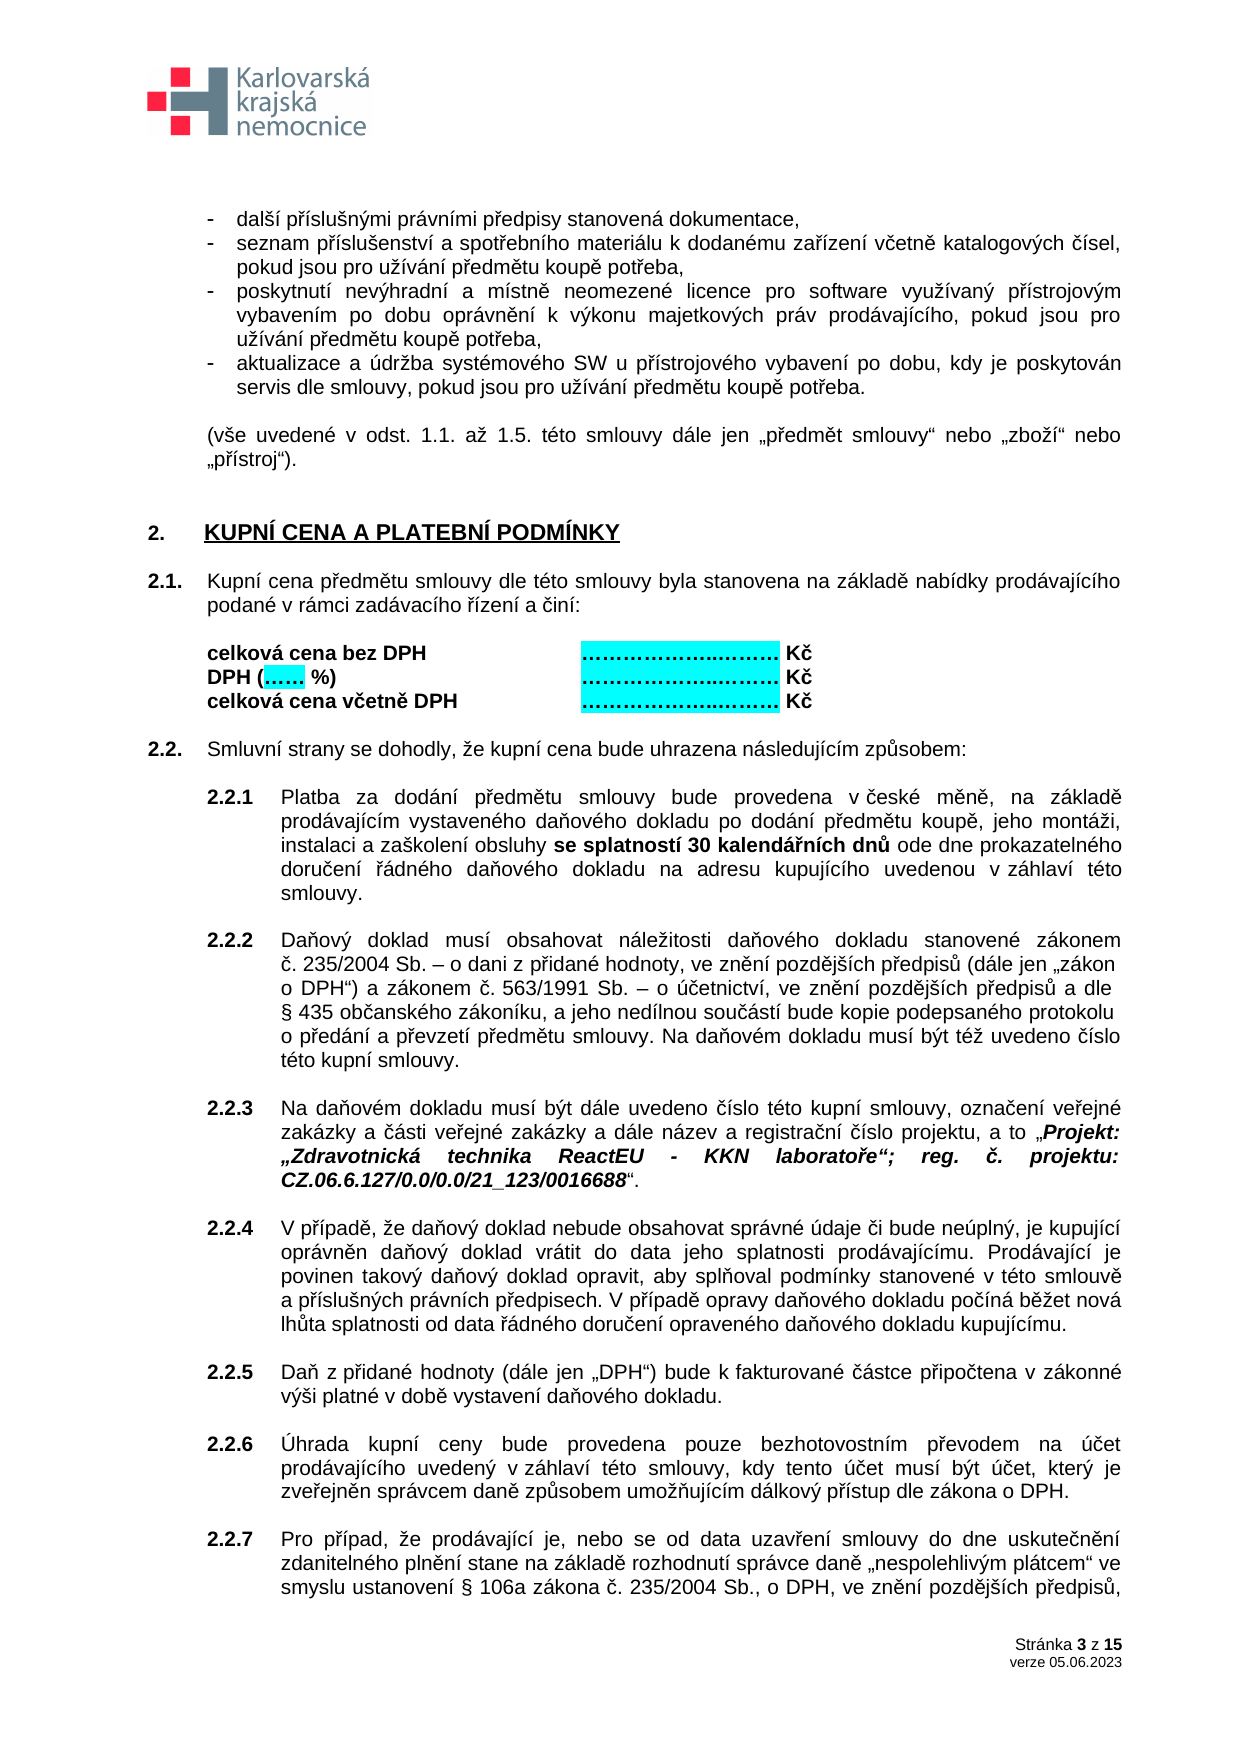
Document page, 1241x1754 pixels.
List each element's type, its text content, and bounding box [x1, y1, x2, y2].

list seznam příslušenství a spotřebního materiálu k dodanému zařízení včetně katalogových čísel, pokud jsou pro užívání předmětu koupě potřeba, [207, 231, 1122, 279]
subtitle Daň z přidané hodnoty (dále jen „DPH“) bude k fakturované částce připočtena v zákonné výši platné v době vystavení daňového dokladu. [207, 1359, 1122, 1407]
subtitle DPH (…… %) ………………..……… Kč [780, 665, 1122, 689]
subtitle celková cena bez DPH ………………..……… Kč [780, 641, 1122, 665]
subtitle Daňový doklad musí obsahovat náležitosti daňového dokladu stanovené zákonem č. 235/2004 Sb. – o dani z přidané hodnoty, ve znění pozdějších předpisů (dále jen „zákon o DPH“) a zákonem č. 563/1991 Sb. – o účetnictví, ve znění pozdějších předpisů a dle § 435 občanského zákoníku, a jeho nedílnou součástí bude kopie podepsaného protokolu o předání a převzetí předmětu smlouvy. Na daňovém dokladu musí být též uvedeno číslo této kupní smlouvy. [207, 928, 1122, 1072]
subtitle Na daňovém dokladu musí být dále uvedeno číslo této kupní smlouvy, označení veřejné zakázky a části veřejné zakázky a dále název a registrační číslo projektu, a to „Projekt: „Zdravotnická technika ReactEU - KKN laboratoře“; reg. č. projektu: CZ.06.6.127/0.0/0.0/21_123/0016688“. [207, 1096, 1122, 1192]
subtitle Smluvní strany se dohodly, že kupní cena bude uhrazena následujícím způsobem: [148, 737, 1122, 761]
subtitle Platba za dodání předmětu smlouvy bude provedena v české měně, na základě prodávajícím vystaveného daňového dokladu po dodání předmětu koupě, jeho montáži, instalaci a zaškolení obsluhy se splatností 30 kalendářních dnů ode dne prokazatelného doručení řádného daňového dokladu na adresu kupujícího uvedenou v záhlaví této smlouvy. [207, 784, 1122, 904]
subtitle celková cena včetně DPH ………………..……… Kč [780, 689, 1122, 713]
subtitle Kupní cena předmětu smlouvy dle této smlouvy byla stanovena na základě nabídky prodávajícího podané v rámci zadávacího řízení a činí: [148, 569, 1122, 617]
subtitle Úhrada kupní ceny bude provedena pouze bezhotovostním převodem na účet prodávajícího uvedený v záhlaví této smlouvy, kdy tento účet musí být účet, který je zveřejněn správcem daně způsobem umožňujícím dálkový přístup dle zákona o DPH. [207, 1431, 1122, 1503]
list kupní Cena a platební podmínky [148, 519, 1122, 545]
list aktualizace a údržba systémového SW u přístrojového vybavení po dobu, kdy je poskytován servis dle smlouvy, pokud jsou pro užívání předmětu koupě potřeba. [207, 351, 1122, 399]
list další příslušnými právními předpisy stanovená dokumentace, [207, 207, 1122, 231]
subtitle celková cena včetně DPH ………………..……… Kč [207, 689, 581, 713]
subtitle V případě, že daňový doklad nebude obsahovat správné údaje či bude neúplný, je kupující oprávněn daňový doklad vrátit do data jeho splatnosti prodávajícímu. Prodávající je povinen takový daňový doklad opravit, aby splňoval podmínky stanovené v této smlouvě a příslušných právních předpisech. V případě opravy daňového dokladu počíná běžet nová lhůta splatnosti od data řádného doručení opraveného daňového dokladu kupujícímu. [207, 1216, 1122, 1336]
subtitle DPH (…… %) ………………..……… Kč [305, 665, 581, 689]
list (vše uvedené v odst. 1.1. až 1.5. této smlouvy dále jen „předmět smlouvy“ nebo „zboží“ nebo „přístroj“). [207, 423, 1122, 471]
list poskytnutí nevýhradní a místně neomezené licence pro software využívaný přístrojovým vybavením po dobu oprávnění k výkonu majetkových práv prodávajícího, pokud jsou pro užívání předmětu koupě potřeba, [207, 279, 1122, 351]
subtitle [207, 1527, 1122, 1599]
picture [147, 67, 373, 136]
subtitle celková cena bez DPH ………………..……… Kč [207, 641, 581, 665]
